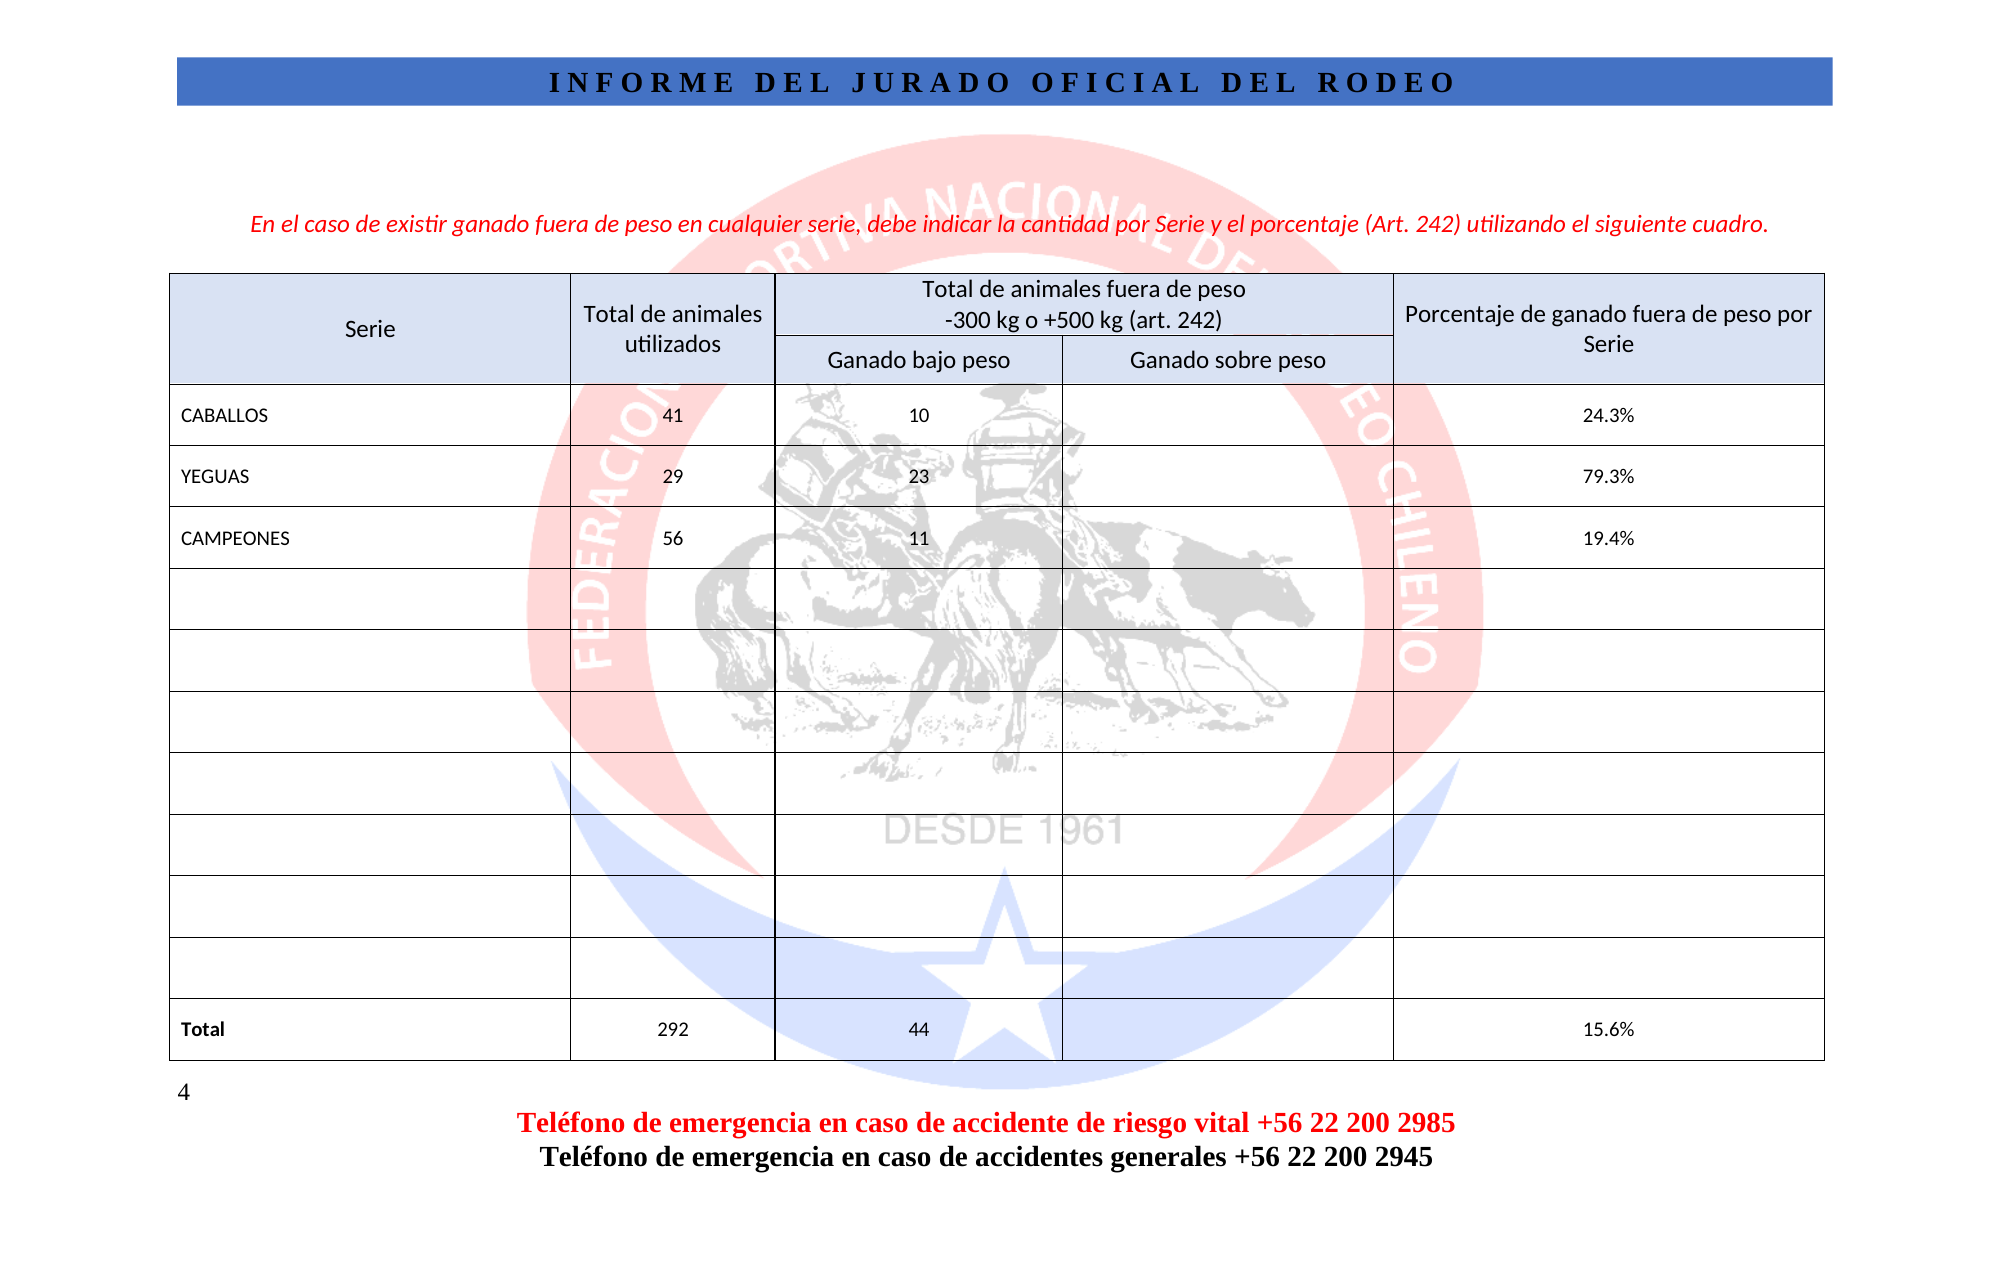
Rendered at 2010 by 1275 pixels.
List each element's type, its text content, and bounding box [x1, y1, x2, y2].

table_cell [776, 630, 1062, 691]
table_header Serie [170, 274, 570, 383]
table_cell [571, 692, 774, 752]
table_cell Ganado bajo peso [776, 336, 1062, 383]
table_cell [1063, 753, 1393, 814]
table_cell 11 [776, 507, 1062, 568]
table_cell 29 [571, 446, 774, 506]
table_cell [571, 753, 774, 814]
table_cell [1063, 446, 1393, 506]
table_cell [170, 569, 570, 629]
table_header Total de animales fuera de peso -300 kg o +500 kg (art. 242) [776, 274, 1393, 334]
table_cell [776, 876, 1062, 937]
table_cell [1394, 569, 1824, 629]
table_cell 56 [571, 507, 774, 568]
table_cell [776, 692, 1062, 752]
table_cell [170, 630, 570, 691]
table_cell [1394, 815, 1824, 875]
table_cell [1394, 876, 1824, 937]
table_cell [1063, 385, 1393, 445]
table_cell 10 [776, 385, 1062, 445]
table_cell [776, 753, 1062, 814]
table_header Porcentaje de ganado fuera de peso por Serie [1394, 274, 1824, 383]
text En el caso de existir ganado fuera de peso en cualquier serie, debe indicar la cantidad por Serie y el porcentaje (Art. 242) utilizando el siguiente cuadro. [250, 209, 1833, 239]
table_cell [1394, 938, 1824, 998]
table_cell [170, 876, 570, 937]
table_cell 44 [776, 999, 1062, 1059]
table_cell YEGUAS [170, 446, 570, 506]
table_cell 19.4% [1394, 507, 1824, 568]
table_cell [170, 815, 570, 875]
table_cell CAMPEONES [170, 507, 570, 568]
table_cell Ganado sobre peso [1063, 336, 1393, 383]
table_cell [1063, 569, 1393, 629]
table_cell [1063, 507, 1393, 568]
table_cell 292 [571, 999, 774, 1059]
table_cell [1063, 692, 1393, 752]
table_cell [170, 692, 570, 752]
table_cell [776, 569, 1062, 629]
table_cell 79.3% [1394, 446, 1824, 506]
table_cell [776, 815, 1062, 875]
table_cell 41 [571, 385, 774, 445]
table_cell [776, 938, 1062, 998]
table_header Total de animales utilizados [571, 274, 774, 383]
table_cell Total [170, 999, 570, 1059]
table_cell CABALLOS [170, 385, 570, 445]
table_cell [1063, 938, 1393, 998]
table_cell [571, 815, 774, 875]
table_cell [1063, 815, 1393, 875]
table_cell 15.6% [1394, 999, 1824, 1059]
table_cell [1394, 630, 1824, 691]
table_cell 23 [776, 446, 1062, 506]
table_cell [571, 938, 774, 998]
table_cell [1063, 630, 1393, 691]
table_cell 24.3% [1394, 385, 1824, 445]
table_cell [1063, 999, 1393, 1059]
table_cell [1394, 692, 1824, 752]
table_cell [571, 630, 774, 691]
table_cell [170, 938, 570, 998]
table_cell [1063, 876, 1393, 937]
table_cell [170, 753, 570, 814]
table_cell [571, 569, 774, 629]
table_cell [571, 876, 774, 937]
table_cell [1394, 753, 1824, 814]
